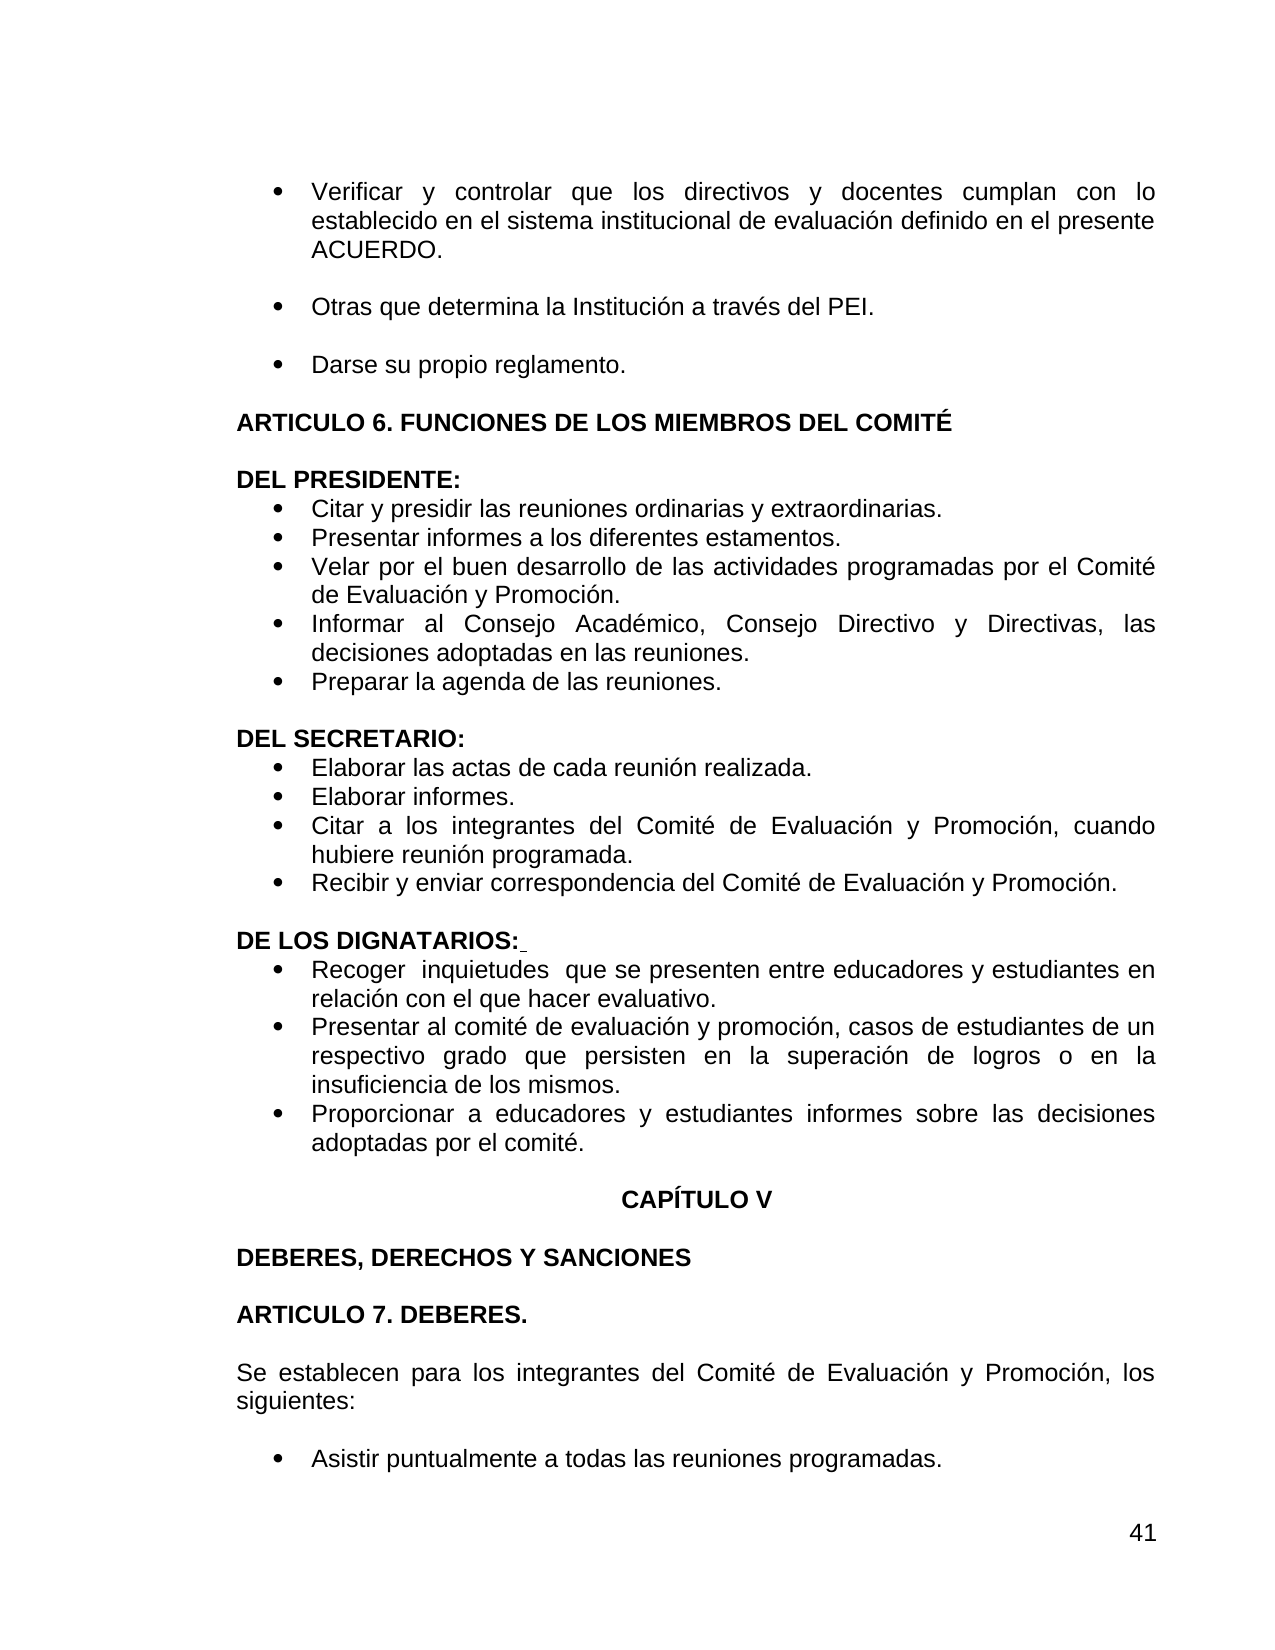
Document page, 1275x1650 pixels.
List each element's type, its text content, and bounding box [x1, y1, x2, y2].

text DEBERES, DERECHOS Y SANCIONES [236, 1242, 1157, 1271]
list Preparar la agenda de las reuniones. [274, 667, 1157, 696]
list Verificar y controlar que los directivos y docentes cumplan con lo establecido en el sistema institucional de evaluación definido en el presente ACUERDO. [274, 177, 1157, 263]
list Recibir y enviar correspondencia del Comité de Evaluación y Promoción. [274, 868, 1157, 897]
text ARTICULO 6. FUNCIONES DE LOS MIEMBROS DEL COMITÉ [236, 407, 1157, 436]
list Darse su propio reglamento. [274, 350, 1157, 379]
list Informar al Consejo Académico, Consejo Directivo y Directivas, las decisiones adoptadas en las reuniones. [274, 609, 1157, 667]
text DE LOS DIGNATARIOS: [236, 926, 1157, 955]
list Elaborar las actas de cada reunión realizada. [274, 753, 1157, 782]
list Velar por el buen desarrollo de las actividades programadas por el Comité de Evaluación y Promoción. [274, 551, 1157, 609]
list Citar a los integrantes del Comité de Evaluación y Promoción, cuando hubiere reunión programada. [274, 811, 1157, 868]
list Presentar al comité de evaluación y promoción, casos de estudiantes de un respectivo grado que persisten en la superación de logros o en la insuficiencia de los mismos. [274, 1012, 1157, 1099]
text CAPÍTULO V [236, 1185, 1157, 1214]
list Asistir puntualmente a todas las reuniones programadas. [274, 1444, 1157, 1473]
list Proporcionar a educadores y estudiantes informes sobre las decisiones adoptadas por el comité. [274, 1099, 1157, 1156]
list Recoger inquietudes que se presenten entre educadores y estudiantes en relación con el que hacer evaluativo. [274, 955, 1157, 1012]
list Citar y presidir las reuniones ordinarias y extraordinarias. [274, 494, 1157, 523]
text ARTICULO 7. DEBERES. [236, 1300, 1157, 1329]
text DEL PRESIDENTE: [236, 465, 1157, 494]
list Elaborar informes. [274, 782, 1157, 811]
list Presentar informes a los diferentes estamentos. [274, 523, 1157, 551]
text DEL SECRETARIO: [236, 724, 1157, 753]
list Otras que determina la Institución a través del PEI. [274, 292, 1157, 321]
text Se establecen para los integrantes del Comité de Evaluación y Promoción, los siguientes: [236, 1357, 1157, 1415]
